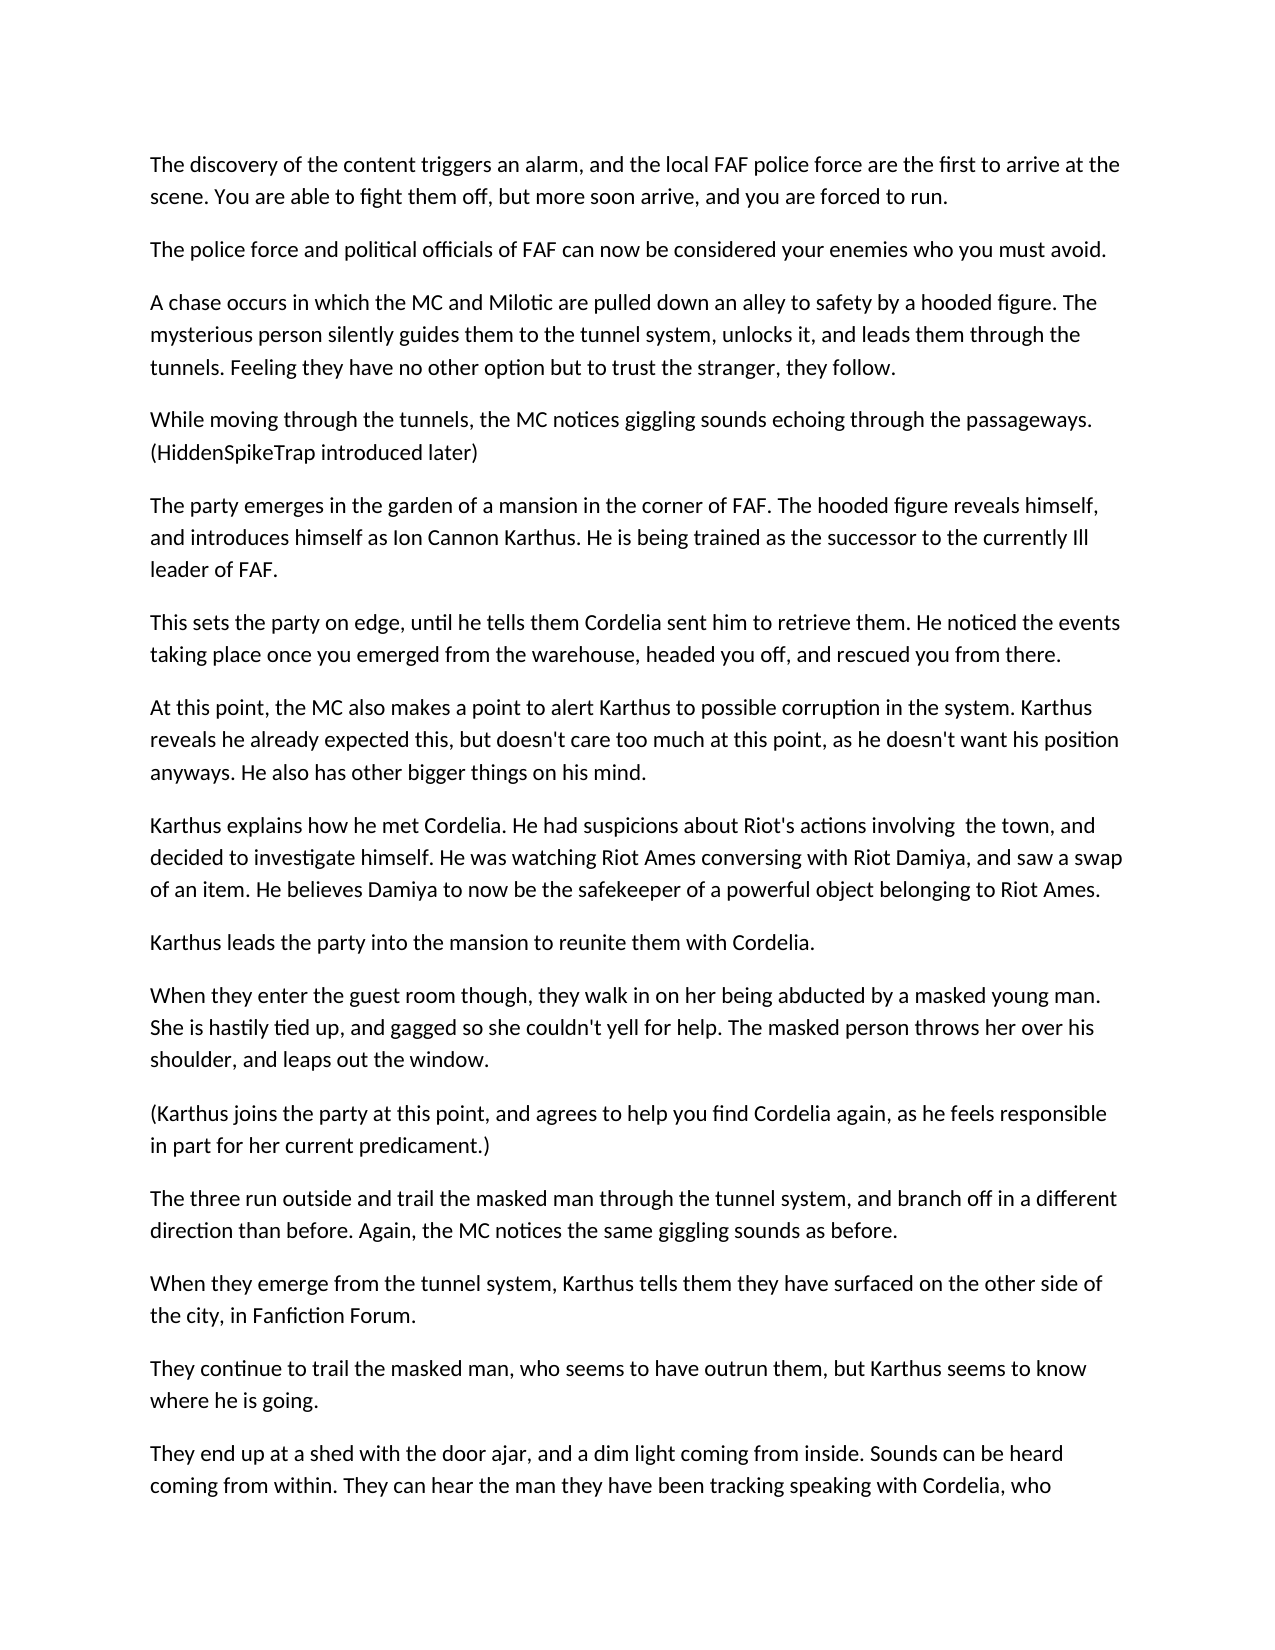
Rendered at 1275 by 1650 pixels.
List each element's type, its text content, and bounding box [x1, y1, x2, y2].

text Karthus leads the party into the mansion to reunite them with Cordelia. [150, 928, 1125, 956]
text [150, 1439, 1125, 1500]
text (Karthus joins the party at this point, and agrees to help you find Cordelia again, as he feels responsible in part for her current predicament.) [150, 1099, 1125, 1159]
text When they enter the guest room though, they walk in on her being abducted by a masked young man. She is hastily tied up, and gagged so she couldn't yell for help. The masked person throws her over his shoulder, and leaps out the window. [150, 981, 1125, 1074]
text This sets the party on edge, until he tells them Cordelia sent him to retrieve them. He noticed the events taking place once you emerged from the warehouse, headed you off, and rescued you from there. [150, 608, 1125, 668]
text While moving through the tunnels, the MC notices giggling sounds echoing through the passageways. (HiddenSpikeTrap introduced later) [150, 406, 1125, 466]
text When they emerge from the tunnel system, Karthus tells them they have surfaced on the other side of the city, in Fanfiction Forum. [150, 1269, 1125, 1329]
text The party emerges in the garden of a mansion in the corner of FAF. The hooded figure reveals himself, and introduces himself as Ion Cannon Karthus. He is being trained as the successor to the currently Ill leader of FAF. [150, 491, 1125, 583]
text The three run outside and trail the masked man through the tunnel system, and branch off in a different direction than before. Again, the MC notices the same giggling sounds as before. [150, 1184, 1125, 1244]
text Karthus explains how he met Cordelia. He had suspicions about Riot's actions involving the town, and decided to investigate himself. He was watching Riot Ames conversing with Riot Damiya, and saw a swap of an item. He believes Damiya to now be the safekeeper of a powerful object belonging to Riot Ames. [150, 811, 1125, 903]
text The discovery of the content triggers an alarm, and the local FAF police force are the first to arrive at the scene. You are able to fight them off, but more soon arrive, and you are forced to run. [150, 150, 1125, 210]
text At this point, the MC also makes a point to alert Karthus to possible corruption in the system. Karthus reveals he already expected this, but doesn't care too much at this point, as he doesn't want his position anyways. He also has other bigger things on his mind. [150, 693, 1125, 786]
text A chase occurs in which the MC and Milotic are pulled down an alley to safety by a hooded figure. The mysterious person silently guides them to the tunnel system, unlocks it, and leads them through the tunnels. Feeling they have no other option but to trust the stranger, they follow. [150, 288, 1125, 381]
text The police force and political officials of FAF can now be considered your enemies who you must avoid. [150, 235, 1125, 263]
text They continue to trail the masked man, who seems to have outrun them, but Karthus seems to know where he is going. [150, 1354, 1125, 1414]
